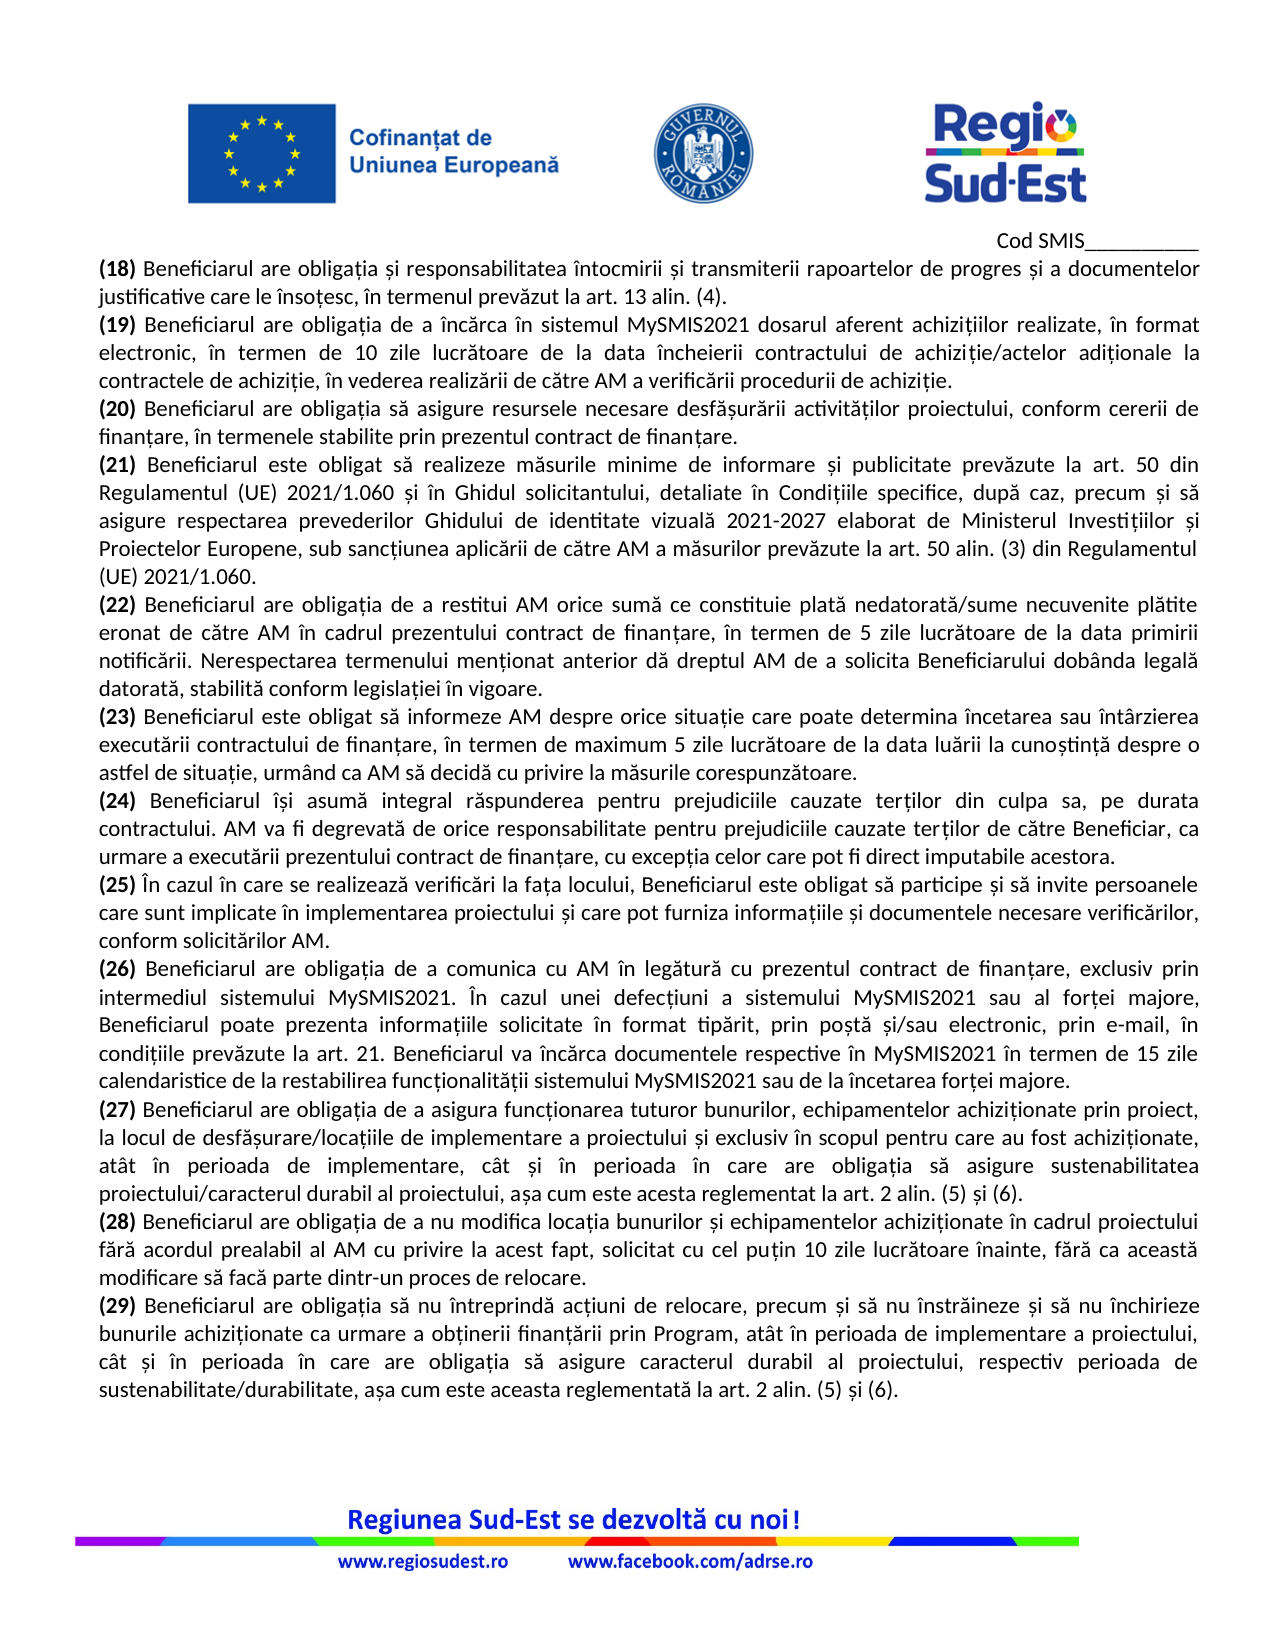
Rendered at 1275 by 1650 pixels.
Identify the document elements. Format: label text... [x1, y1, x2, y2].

text (23) Beneficiarul este obligat să informeze AM despre orice situaţie care poate determina încetarea sau întârzierea executării contractului de finanţare, în termen de maximum 5 zile lucrătoare de la data luării la cunoştinţă despre o astfel de situaţie, urmând ca AM să decidă cu privire la măsurile corespunzătoare. [98, 702, 1200, 786]
text (29) Beneficiarul are obligaţia să nu întreprindă acţiuni de relocare, precum şi să nu înstrăineze şi să nu închirieze bunurile achiziţionate ca urmare a obţinerii finanţării prin Program, atât în perioada de implementare a proiectului, cât şi în perioada în care are obligaţia să asigure caracterul durabil al proiectului, respectiv perioada de sustenabilitate/durabilitate, aşa cum este aceasta reglementată la art. 2 alin. (5) şi (6). [98, 1291, 1200, 1403]
text (25) În cazul în care se realizează verificări la faţa locului, Beneficiarul este obligat să participe şi să invite persoanele care sunt implicate în implementarea proiectului şi care pot furniza informaţiile şi documentele necesare verificărilor, conform solicitărilor AM. [98, 871, 1200, 954]
text (21) Beneficiarul este obligat să realizeze măsurile minime de informare şi publicitate prevăzute la art. 50 din Regulamentul (UE) 2021/1.060 şi în Ghidul solicitantului, detaliate în Condiţiile specifice, după caz, precum şi să asigure respectarea prevederilor Ghidului de identitate vizuală 2021-2027 elaborat de Ministerul Investiţiilor şi Proiectelor Europene, sub sancţiunea aplicării de către AM a măsurilor prevăzute la art. 50 alin. (3) din Regulamentul (UE) 2021/1.060. [98, 450, 1200, 590]
picture [75, 1508, 1079, 1577]
text (18) Beneficiarul are obligaţia şi responsabilitatea întocmirii şi transmiterii rapoartelor de progres şi a documentelor justificative care le însoţesc, în termenul prevăzut la art. 13 alin. (4). [98, 254, 1200, 310]
text (19) Beneficiarul are obligaţia de a încărca în sistemul MySMIS2021 dosarul aferent achiziţiilor realizate, în format electronic, în termen de 10 zile lucrătoare de la data încheierii contractului de achiziţie/actelor adiţionale la contractele de achiziţie, în vederea realizării de către AM a verificării procedurii de achiziţie. [98, 310, 1200, 394]
text (28) Beneficiarul are obligaţia de a nu modifica locaţia bunurilor şi echipamentelor achiziţionate în cadrul proiectului fără acordul prealabil al AM cu privire la acest fapt, solicitat cu cel puţin 10 zile lucrătoare înainte, fără ca această modificare să facă parte dintr-un proces de relocare. [98, 1207, 1200, 1291]
text (27) Beneficiarul are obligaţia de a asigura funcţionarea tuturor bunurilor, echipamentelor achiziţionate prin proiect, la locul de desfăşurare/locaţiile de implementare a proiectului şi exclusiv în scopul pentru care au fost achiziţionate, atât în perioada de implementare, cât şi în perioada în care are obligaţia să asigure sustenabilitatea proiectului/caracterul durabil al proiectului, aşa cum este acesta reglementat la art. 2 alin. (5) şi (6). [98, 1095, 1200, 1207]
text (26) Beneficiarul are obligaţia de a comunica cu AM în legătură cu prezentul contract de finanţare, exclusiv prin intermediul sistemului MySMIS2021. În cazul unei defecţiuni a sistemului MySMIS2021 sau al forţei majore, Beneficiarul poate prezenta informaţiile solicitate în format tipărit, prin poştă şi/sau electronic, prin e-mail, în condiţiile prevăzute la art. 21. Beneficiarul va încărca documentele respective în MySMIS2021 în termen de 15 zile calendaristice de la restabilirea funcţionalităţii sistemului MySMIS2021 sau de la încetarea forţei majore. [98, 954, 1200, 1095]
text (22) Beneficiarul are obligaţia de a restitui AM orice sumă ce constituie plată nedatorată/sume necuvenite plătite eronat de către AM în cadrul prezentului contract de finanţare, în termen de 5 zile lucrătoare de la data primirii notificării. Nerespectarea termenului menţionat anterior dă dreptul AM de a solicita Beneficiarului dobânda legală datorată, stabilită conform legislaţiei în vigoare. [98, 590, 1200, 702]
picture [155, 73, 1120, 226]
text (24) Beneficiarul îşi asumă integral răspunderea pentru prejudiciile cauzate terţilor din culpa sa, pe durata contractului. AM va fi degrevată de orice responsabilitate pentru prejudiciile cauzate terţilor de către Beneficiar, ca urmare a executării prezentului contract de finanţare, cu excepţia celor care pot fi direct imputabile acestora. [98, 786, 1200, 871]
text (20) Beneficiarul are obligaţia să asigure resursele necesare desfăşurării activităţilor proiectului, conform cererii de finanţare, în termenele stabilite prin prezentul contract de finanţare. [98, 394, 1200, 450]
